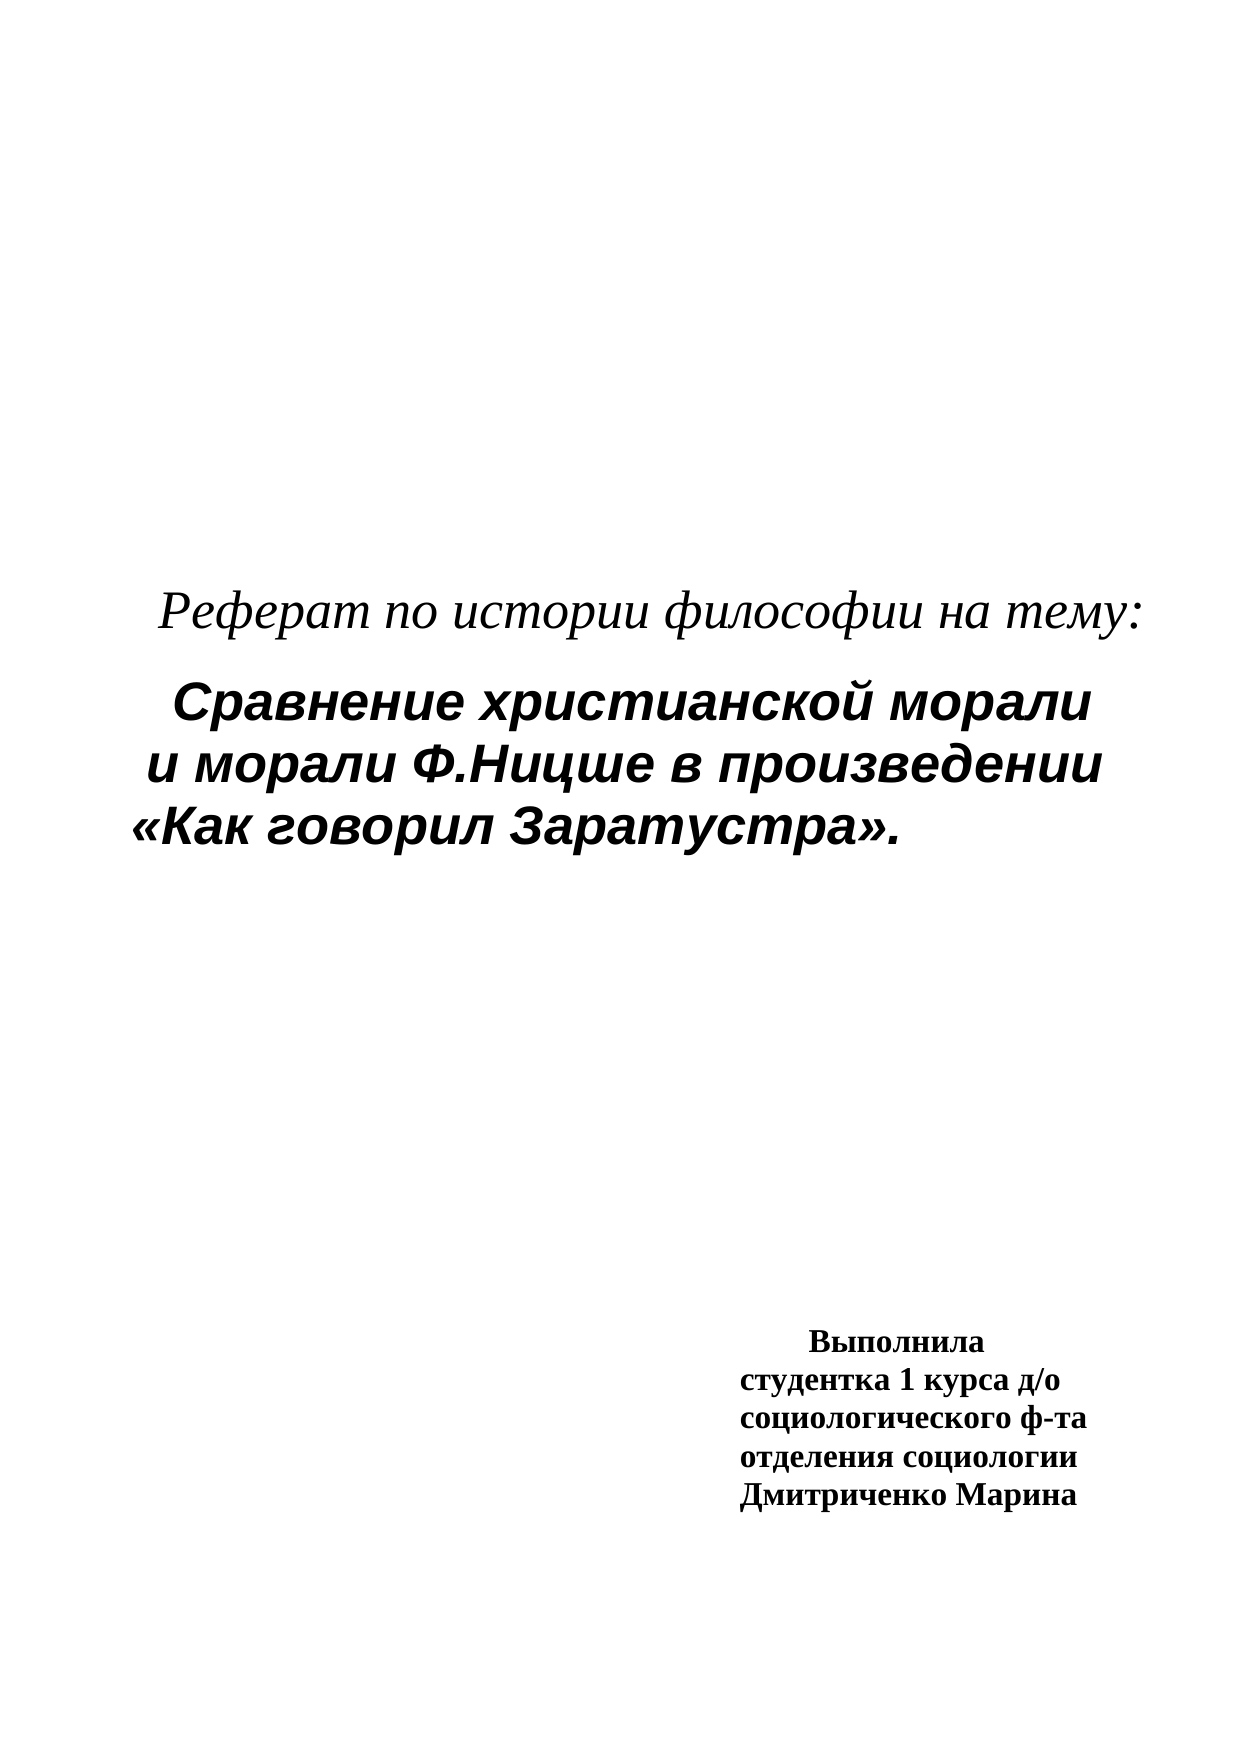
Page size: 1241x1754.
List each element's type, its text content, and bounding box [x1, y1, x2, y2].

text отделения социологии [131, 1436, 1152, 1474]
text Дмитриченко Марина [131, 1474, 1152, 1512]
text Сравнение христианской морали [131, 669, 1152, 731]
text и морали Ф.Ницше в произведении «Как говорил Заратустра». [131, 731, 1152, 856]
text социологического ф-та [131, 1397, 1152, 1436]
text Реферат по истории философии на тему: [131, 578, 1152, 640]
text студентка 1 курса д/о [131, 1359, 1152, 1397]
text Выполнила [131, 1321, 1152, 1359]
